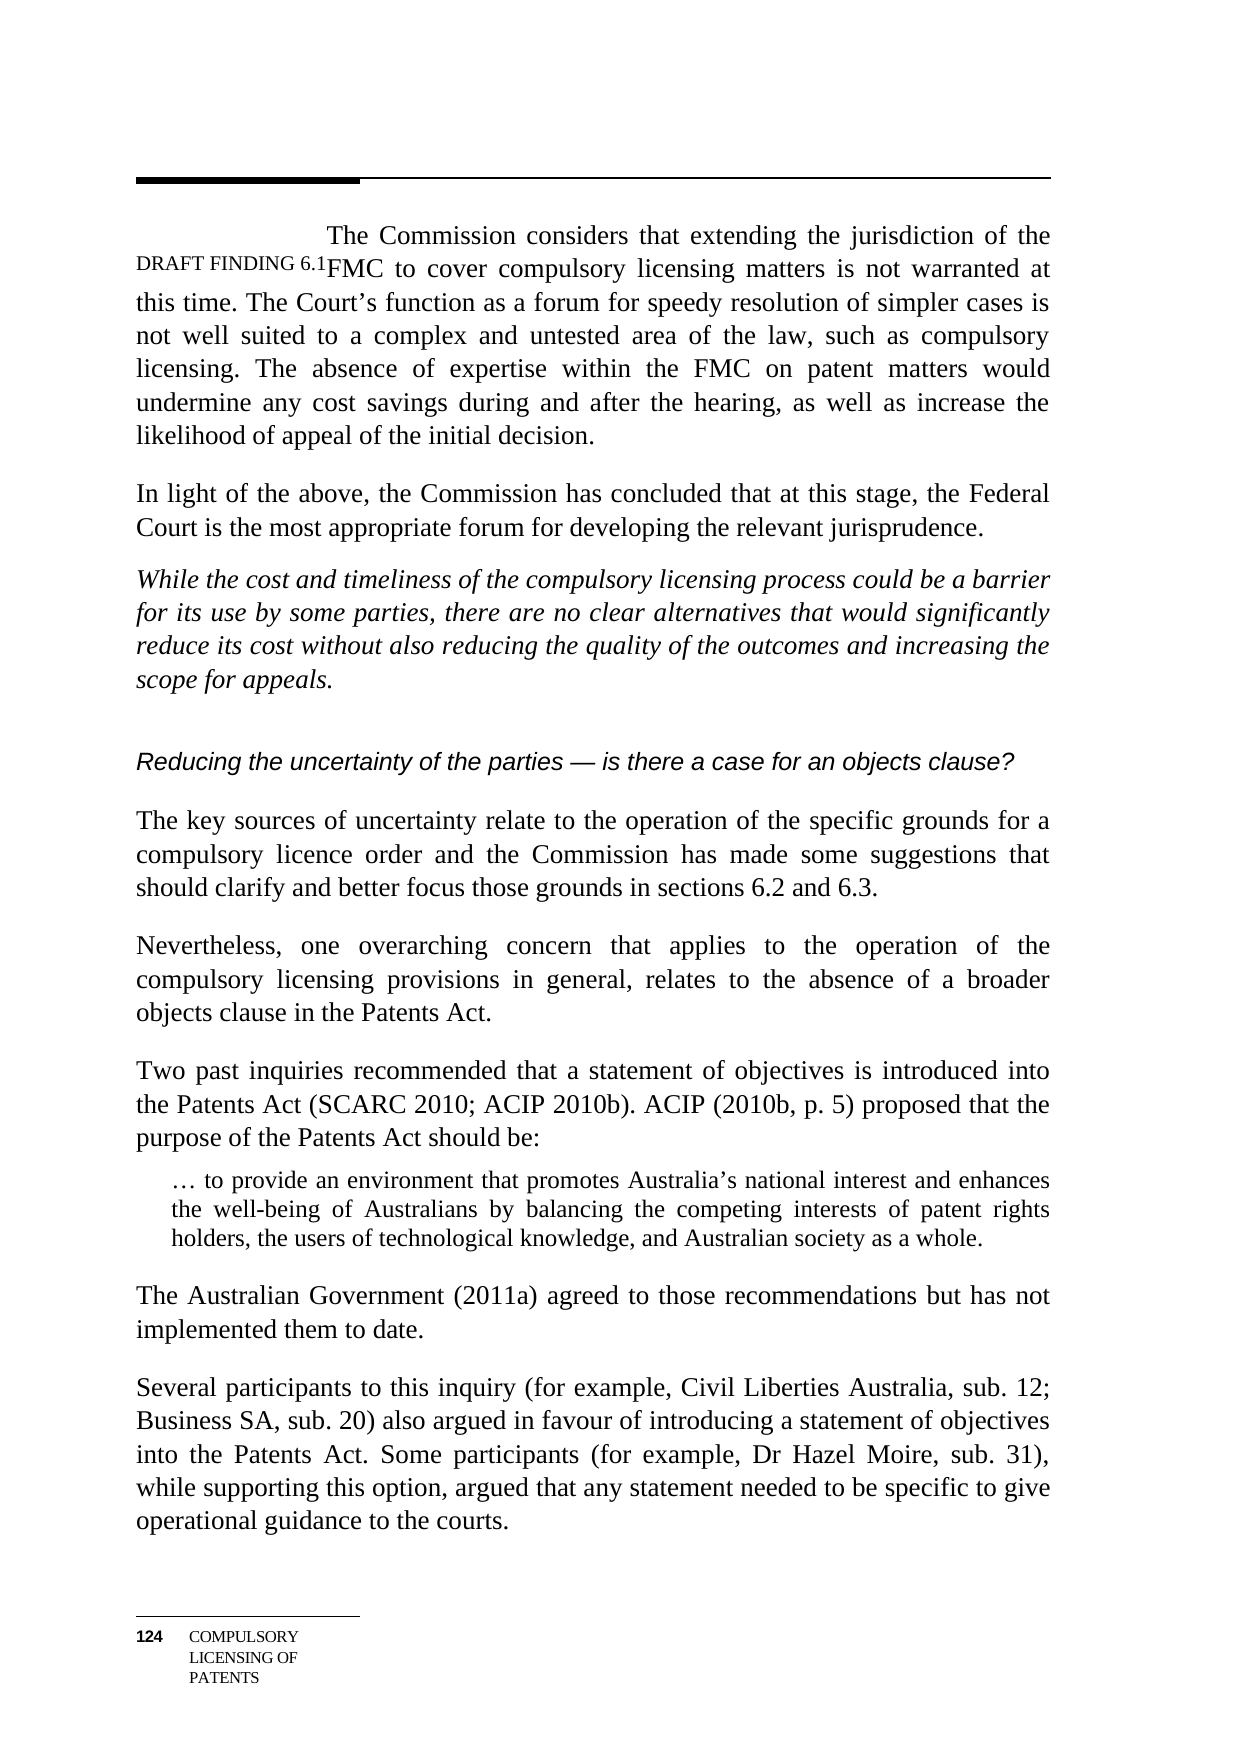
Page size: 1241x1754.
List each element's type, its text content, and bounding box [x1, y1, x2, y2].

text While the cost and timeliness of the compulsory licensing process could be a barrier for its use by some parties, there are no clear alternatives that would significantly reduce its cost without also reducing the quality of the outcomes and increasing the scope for appeals. [136, 561, 1051, 694]
text Several participants to this inquiry (for example, Civil Liberties Australia, sub. 12; Business SA, sub. 20) also argued in favour of introducing a statement of objectives into the Patents Act. Some participants (for example, Dr Hazel Moire, sub. 31), while supporting this option, argued that any statement needed to be specific to give operational guidance to the courts. [136, 1369, 1051, 1536]
text Two past inquiries recommended that a statement of objectives is introduced into the Patents Act (SCARC 2010; ACIP 2010b). ACIP (2010b, p. 5) proposed that the purpose of the Patents Act should be: [136, 1052, 1051, 1152]
subtitle Reducing the uncertainty of the parties — is there a case for an objects clause? [136, 744, 1051, 777]
text In light of the above, the Commission has concluded that at this stage, the Federal Court is the most appropriate forum for developing the relevant jurisprudence. [136, 475, 1051, 542]
title Draft Finding 1 [136, 242, 326, 275]
text … to provide an environment that promotes Australia’s national interest and enhances the well-being of Australians by balancing the competing interests of patent rights holders, the users of technological knowledge, and Australian society as a whole. [171, 1165, 1051, 1252]
text The Australian Government (2011a) agreed to those recommendations but has not implemented them to date. [136, 1277, 1051, 1344]
text The Commission considers that extending the jurisdiction of the FMC to cover compulsory licensing matters is not warranted at this time. The Court’s function as a forum for speedy resolution of simpler cases is not well suited to a complex and untested area of the law, such as compulsory licensing. The absence of expertise within the FMC on patent matters would undermine any cost savings during and after the hearing, as well as increase the likelihood of appeal of the initial decision. [136, 217, 1051, 450]
text Nevertheless, one overarching concern that applies to the operation of the compulsory licensing provisions in general, relates to the absence of a broader objects clause in the Patents Act. [136, 927, 1051, 1027]
text The key sources of uncertainty relate to the operation of the specific grounds for a compulsory licence order and the Commission has made some suggestions that should clarify and better focus those grounds in sections 6.2 and 6.3. [136, 802, 1051, 902]
